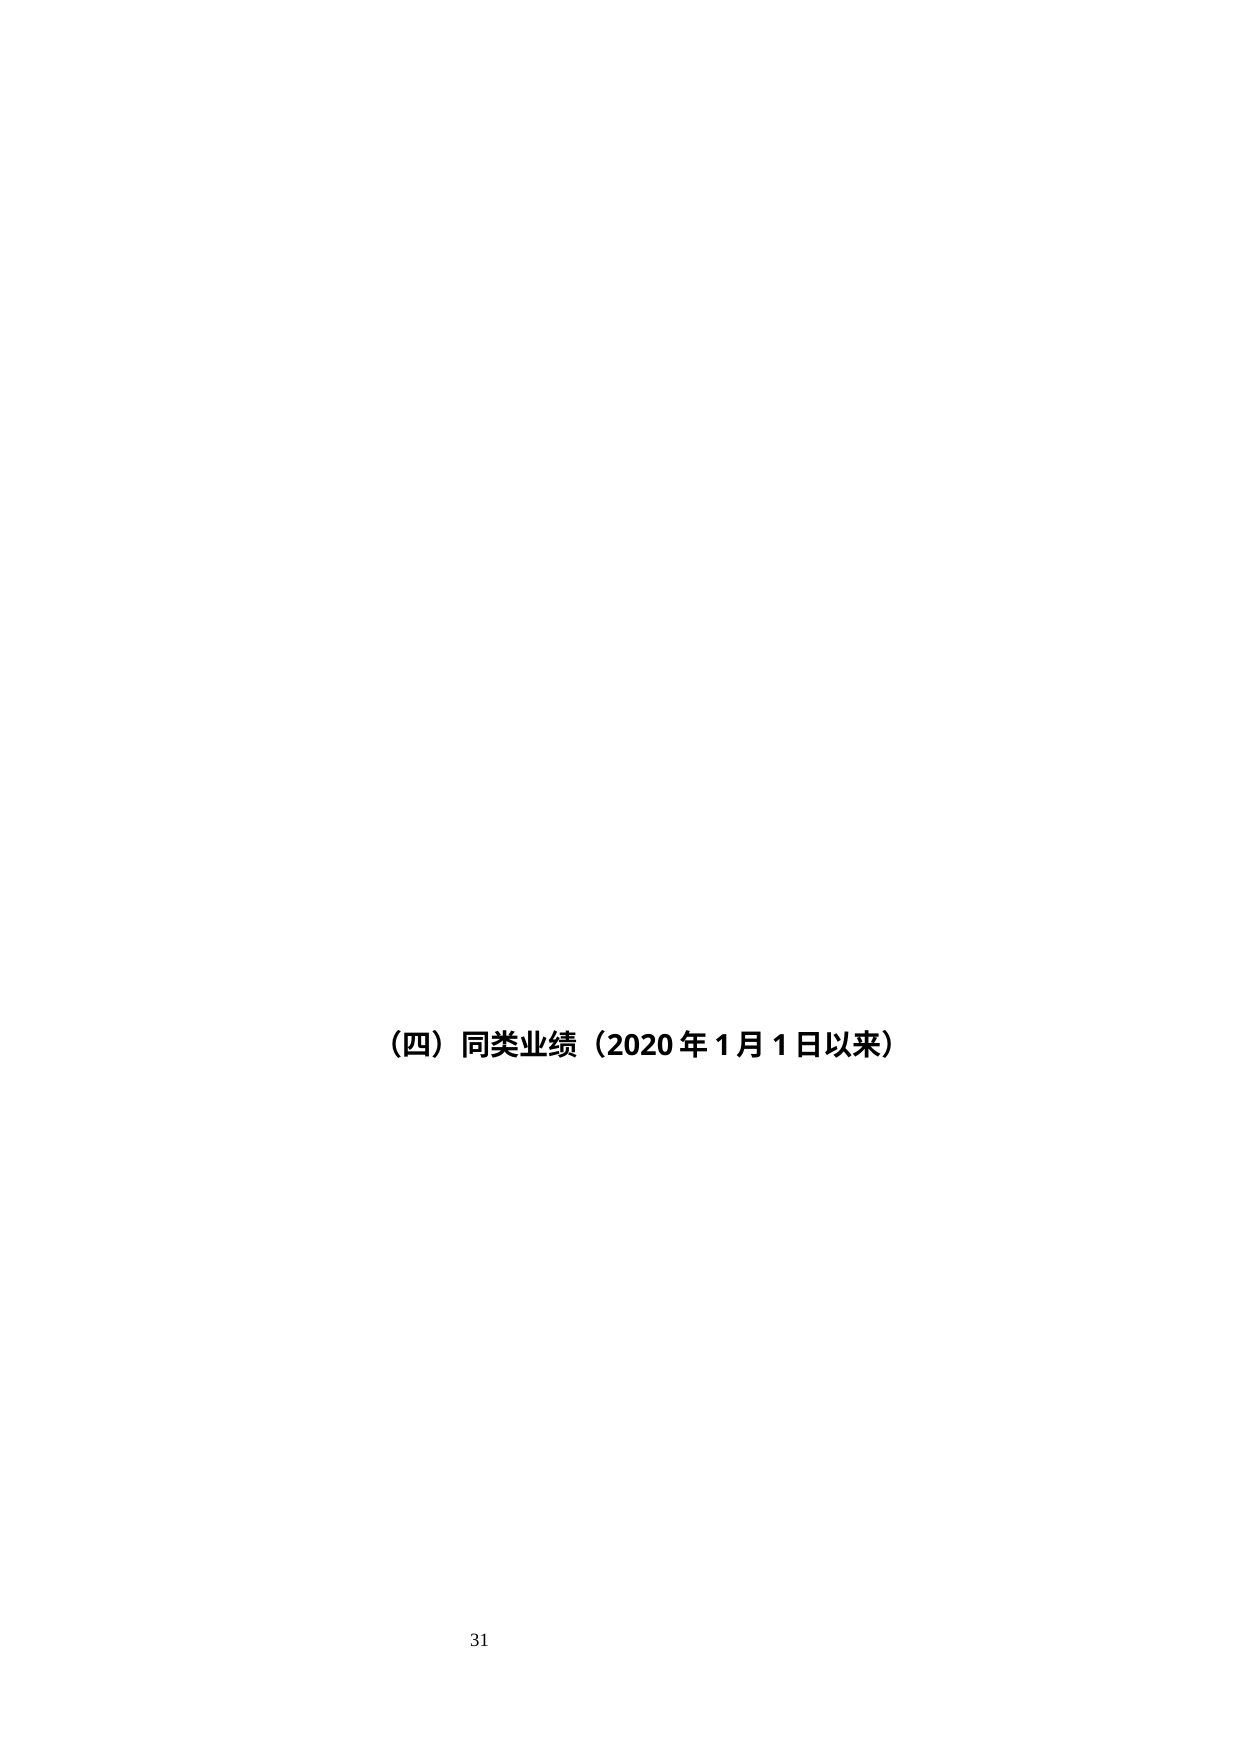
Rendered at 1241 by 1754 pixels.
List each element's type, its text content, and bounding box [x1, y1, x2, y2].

text （四）同类业绩（2020年1月1日以来） [187, 1010, 1053, 1075]
